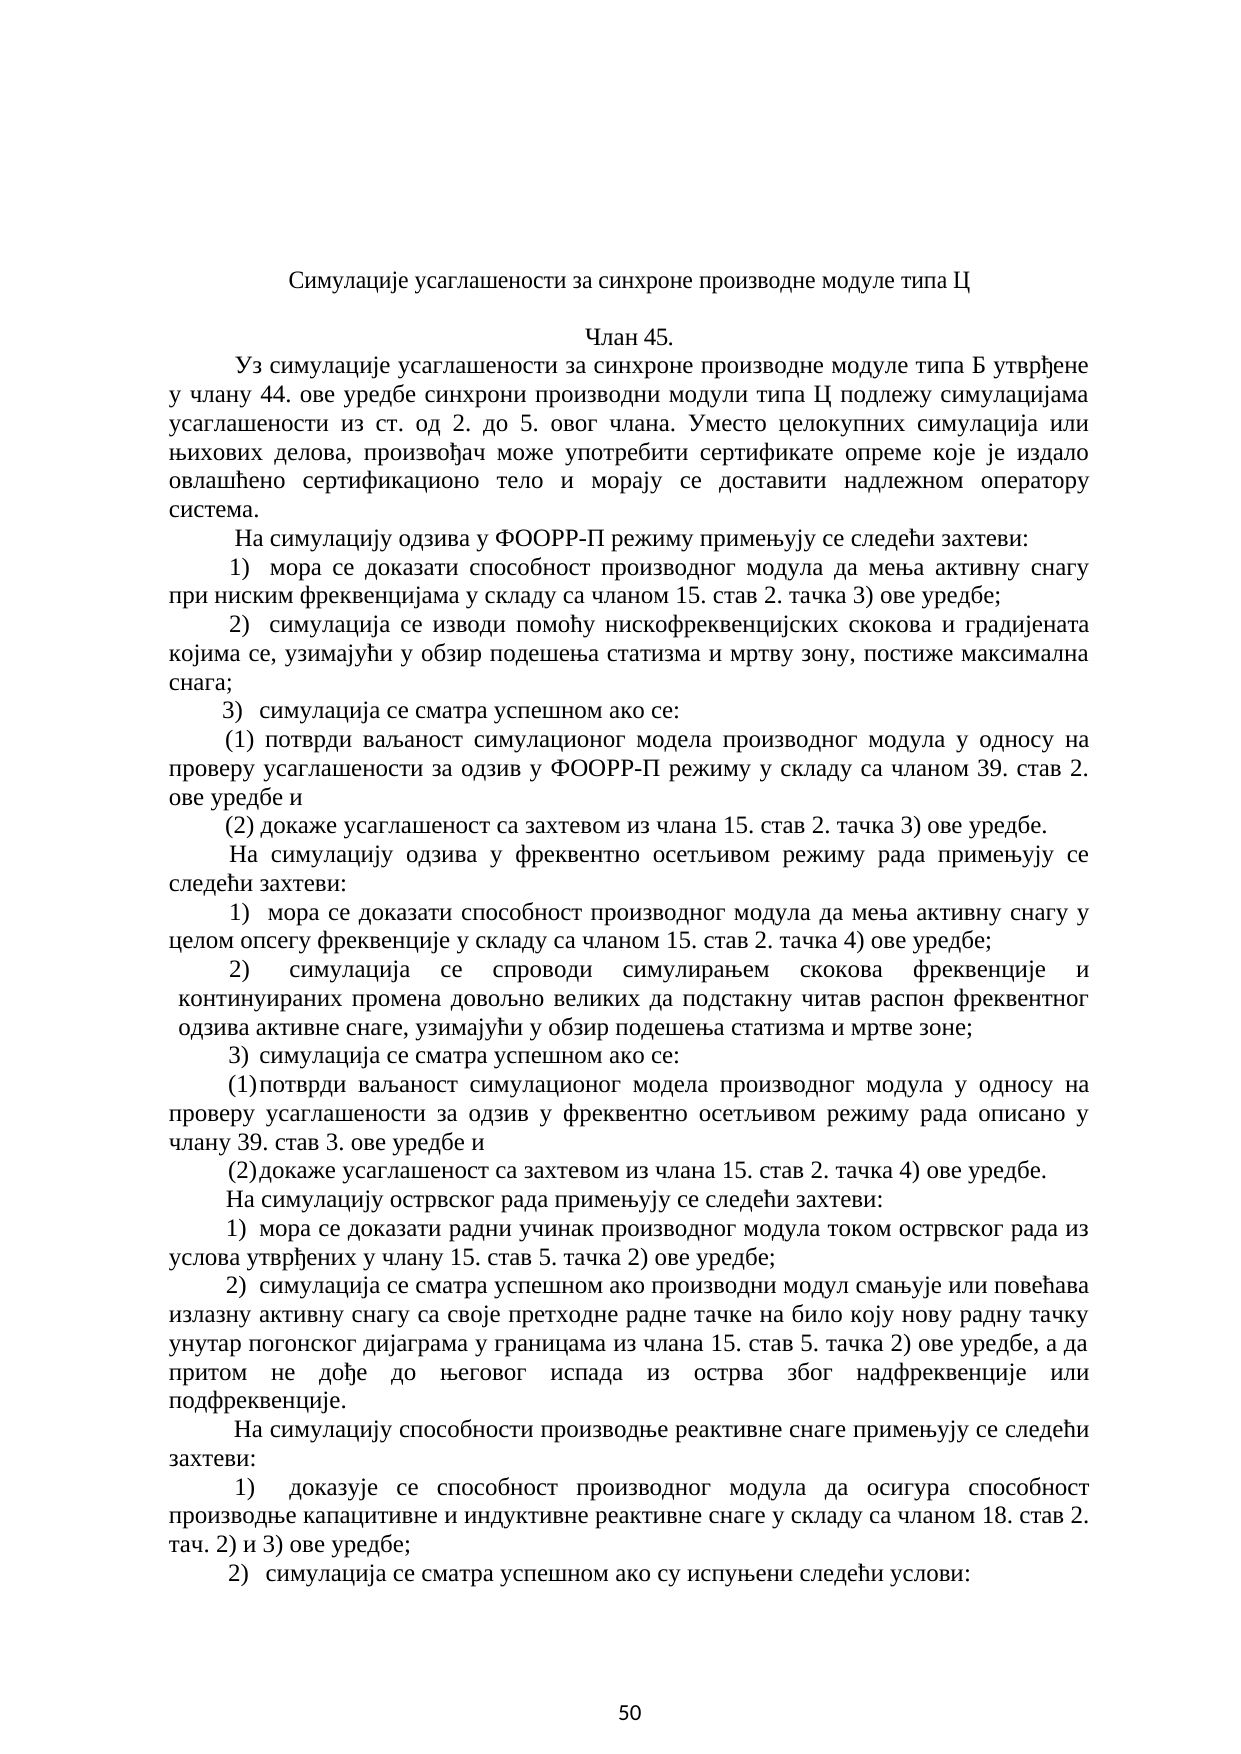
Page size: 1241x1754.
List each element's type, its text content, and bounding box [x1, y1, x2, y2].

list 2) симулација се сматра успешном ако производни модул смањује или повећава излазну активну снагу са своје претходне радне тачке на било коју нову радну тачку унутар погонског дијаграма у границама из члана 15. став 5. тачка 2) ове уредбе, а да притом не дође до његовог испада из острва због надфреквенције или подфреквенције. [169, 1271, 1090, 1414]
list 1) мора се доказати способност производног модула да мења активну снагу у целом опсегу фреквенције у складу са чланом 15. став 2. тачка 4) ове уредбе; [169, 897, 1090, 954]
list потврди ваљаност симулационог модела производног модула у односу на проверу усаглашености за одзив у фреквентно осетљивом режиму рада описано у члану 39. став 3. ове уредбе и [169, 1069, 1090, 1156]
list 2) симулација се изводи помоћу нискофреквенцијских скокова и градијената којима се, узимајући у обзир подешења статизма и мртву зону, постиже максимална снага; [116, 609, 1090, 696]
text (2) докаже усаглашеност са захтевом из члана 15. став 2. тачка 3) ове уредбе. [169, 811, 1090, 839]
list 3) симулација се сматра успешном ако се: [169, 1041, 1090, 1069]
list 2) симулација се спроводи симулирањем скокова фреквенције и континуираних промена довољно великих да подстакну читав распон фреквентног одзива активне снаге, узимајући у обзир подешења статизма и мртве зоне; [169, 954, 1090, 1041]
list 3) симулација се сматра успешном ако се: [169, 696, 1090, 724]
list 1) доказује се способност производног модула да осигура способност производње капацитивне и индуктивне реактивне снаге у складу са чланом 18. став 2. тач. 2) и 3) ове уредбе; [169, 1472, 1090, 1558]
text Симулације усаглашености за синхроне производне модуле типа Ц [169, 265, 1090, 294]
text (1) потврди ваљаност симулационог модела производног модула у односу на проверу усаглашености за одзив у ФООРР-П режиму у складу са чланом 39. став 2. ове уредбе и [169, 724, 1090, 811]
list 2) симулација се сматра успешном ако су испуњени следећи услови: [169, 1558, 1090, 1587]
list 1) мора се доказати радни учинак производног модула током острвског рада из услова утврђених у члану 15. став 5. тачка 2) ове уредбе; [169, 1213, 1090, 1271]
list докаже усаглашеност са захтевом из члана 15. став 2. тачка 4) ове уредбе. [169, 1156, 1090, 1184]
list 1) мора се доказати способност производног модула да мења активну снагу при ниским фреквенцијама у складу са чланом 15. став 2. тачка 3) ове уредбе; [169, 552, 1090, 609]
list Члан 45. [169, 322, 1090, 351]
list На симулацију одзива у фреквентно осетљивом режиму рада примењују се следећи захтеви: [169, 839, 1090, 897]
list На симулацију способности производње реактивне снаге примењују се следећи захтеви: [169, 1414, 1090, 1472]
list На симулацију острвског рада примењују се следећи захтеви: [169, 1184, 1090, 1213]
list На симулацију одзива у ФООРР-П режиму примењују се следећи захтеви: [169, 523, 1090, 552]
list Уз симулације усаглашености за синхроне производне модуле типа Б утврђене у члану 44. ове уредбе синхрони производни модули типа Ц подлежу симулацијама усаглашености из ст. од 2. до 5. овог члана. Уместо целокупних симулација или њихових делова, произвођач може употребити сертификате опреме које је издало овлашћено сертификационо тело и морају се доставити надлежном оператору система. [169, 351, 1090, 523]
